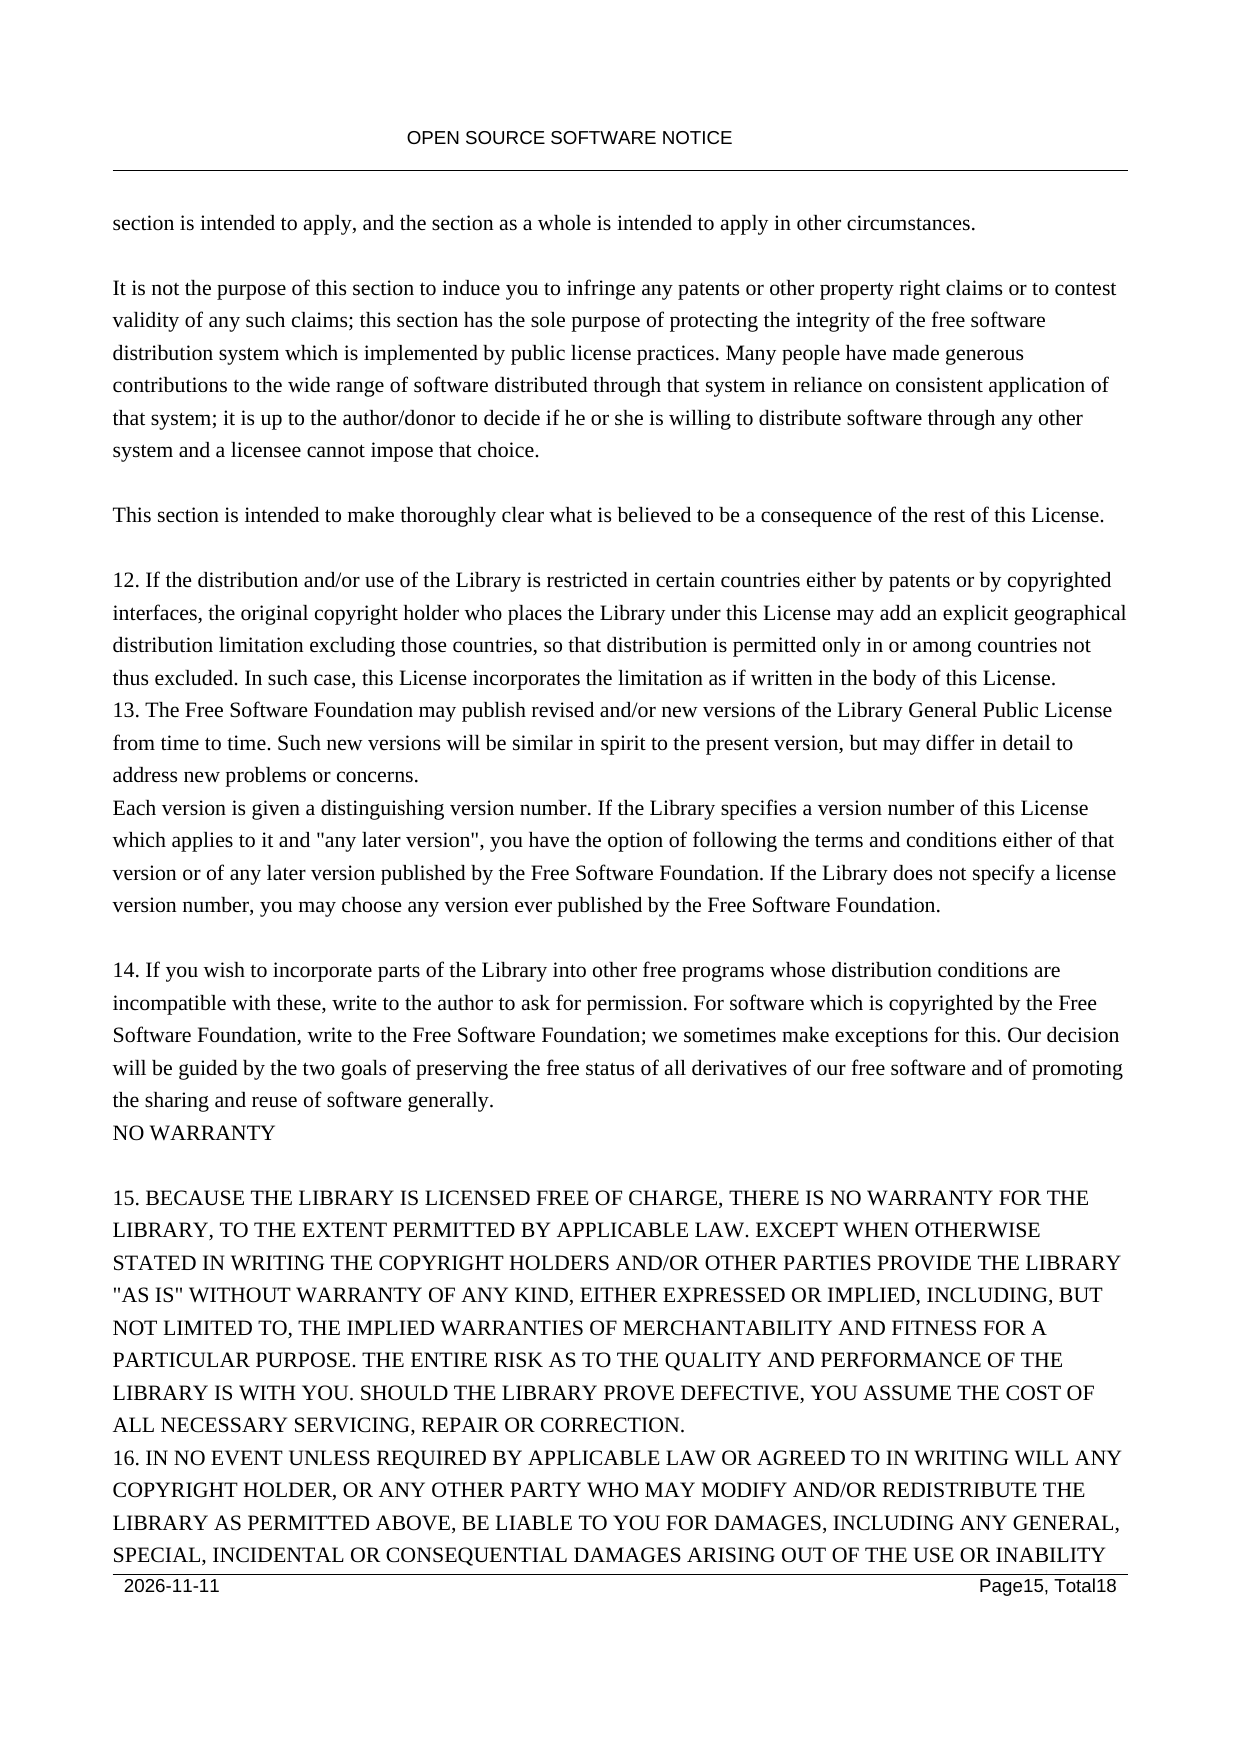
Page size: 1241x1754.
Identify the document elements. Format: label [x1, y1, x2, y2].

text [112, 206, 1128, 1571]
